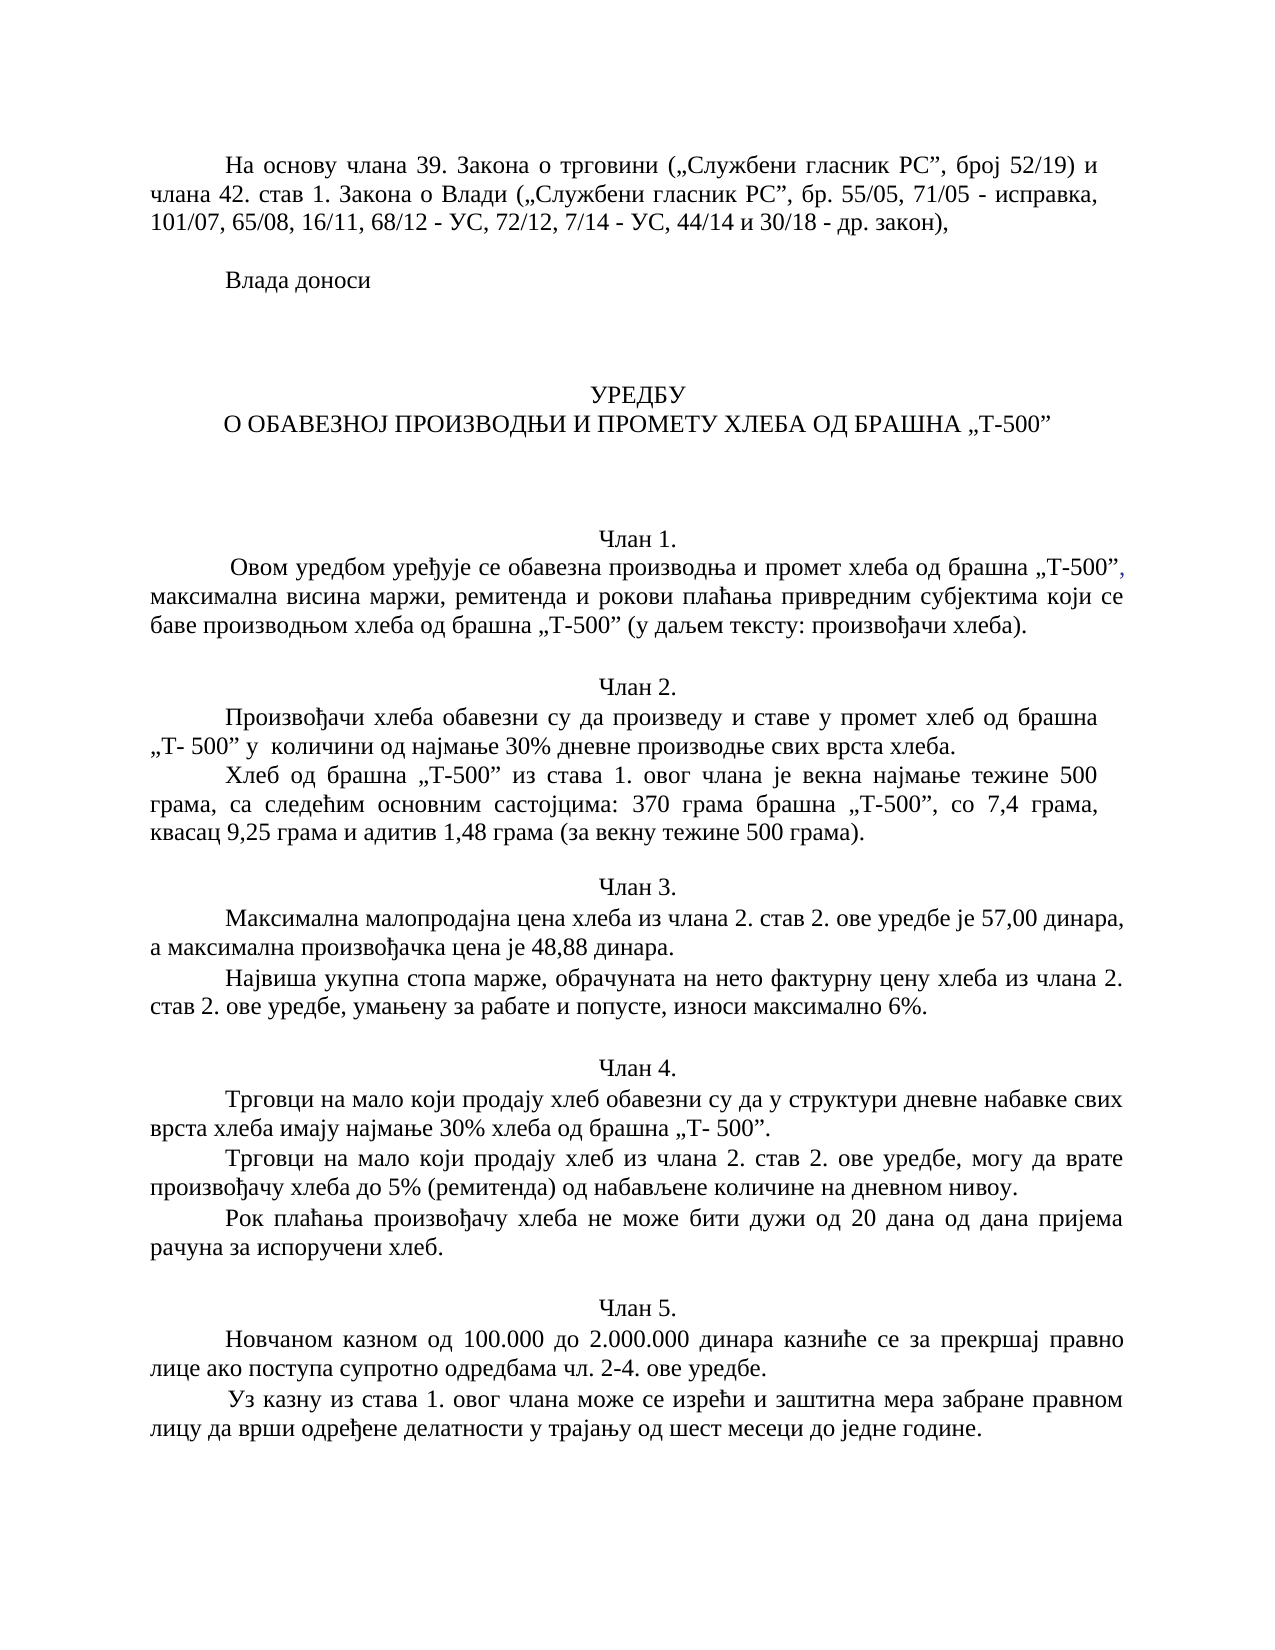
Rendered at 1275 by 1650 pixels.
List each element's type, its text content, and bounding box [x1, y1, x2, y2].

text Највиша укупна стопа марже, обрачуната на нето фактурну цену хлеба из члана 2. став 2. ове уредбе, умањену за рабате и попусте, износи максимално 6%. [150, 963, 1125, 1020]
text Максимална малопродајна цена хлеба из члана 2. став 2. ове уредбе је 57,00 динара, а максимална произвођачка цена је 48,88 динара. [150, 903, 1125, 961]
text Овом уредбом уређује се обавезна производња и промет хлеба од брашна „Т-500ˮ, максимална висина маржи, ремитенда и рокови плаћања привредним субјектима који се баве производњом хлеба од брашна „Т-500ˮ (у даљем тексту: произвођачи хлеба). [150, 552, 1125, 639]
text Уз казну из става 1. овог члана може се изрећи и заштитна мера забране правном лицу да врши одређене делатности у трајању од шест месеци до једне године. [150, 1384, 1125, 1441]
text Рок плаћања произвођачу хлеба не може бити дужи од 20 дана од дана пријема рачуна за испоручени хлеб. [150, 1203, 1125, 1261]
text Члан 5. [150, 1293, 1125, 1322]
text УРЕДБУ [150, 380, 1125, 409]
text Трговци на мало који продају хлеб обавезни су да у структури дневне набавке свих врста хлеба имају најмање 30% хлеба од брашна „Т- 500”. [150, 1084, 1125, 1141]
text Члан 2. [150, 672, 1125, 700]
text О ОБАВЕЗНОЈ ПРОИЗВОДЊИ И ПРОМЕТУ ХЛЕБА ОД БРАШНА „Т-500ˮ [150, 409, 1125, 437]
text Новчаном казном од 100.000 до 2.000.000 динара казниће се за прекршај правно лице ако поступа супротно одредбама чл. 2-4. ове уредбе. [150, 1324, 1125, 1382]
text Хлеб од брашна „Т-500” из става 1. овог члана је векна најмање тежине 500 грама, са следећим основним састојцима: 370 грама брашна „Т-500”, со 7,4 грама, квасац 9,25 грама и адитив 1,48 грама (за векну тежине 500 грама). [150, 760, 1099, 846]
text Члан 1. [150, 524, 1125, 552]
text Произвођачи хлеба обавезни су да произведу и ставе у промет хлеб од брашна „Т- 500” у количини од најмање 30% дневне производње свих врста хлеба. [150, 702, 1099, 760]
text Члан 3. [150, 872, 1125, 901]
text На основу члана 39. Закона о трговини („Службени гласник РС”, број 52/19) и члана 42. став 1. Закона о Влади („Службени гласник РС”, бр. 55/05, 71/05 - исправка, 101/07, 65/08, 16/11, 68/12 - УС, 72/12, 7/14 - УС, 44/14 и 30/18 - др. закон), [150, 150, 1099, 236]
text Члан 4. [150, 1053, 1125, 1082]
text Трговци на мало који продају хлеб из члана 2. став 2. ове уредбе, могу да врате произвођачу хлеба до 5% (ремитенда) од набављене количине на дневном нивоу. [150, 1143, 1125, 1201]
text Влада доноси [150, 265, 1099, 294]
